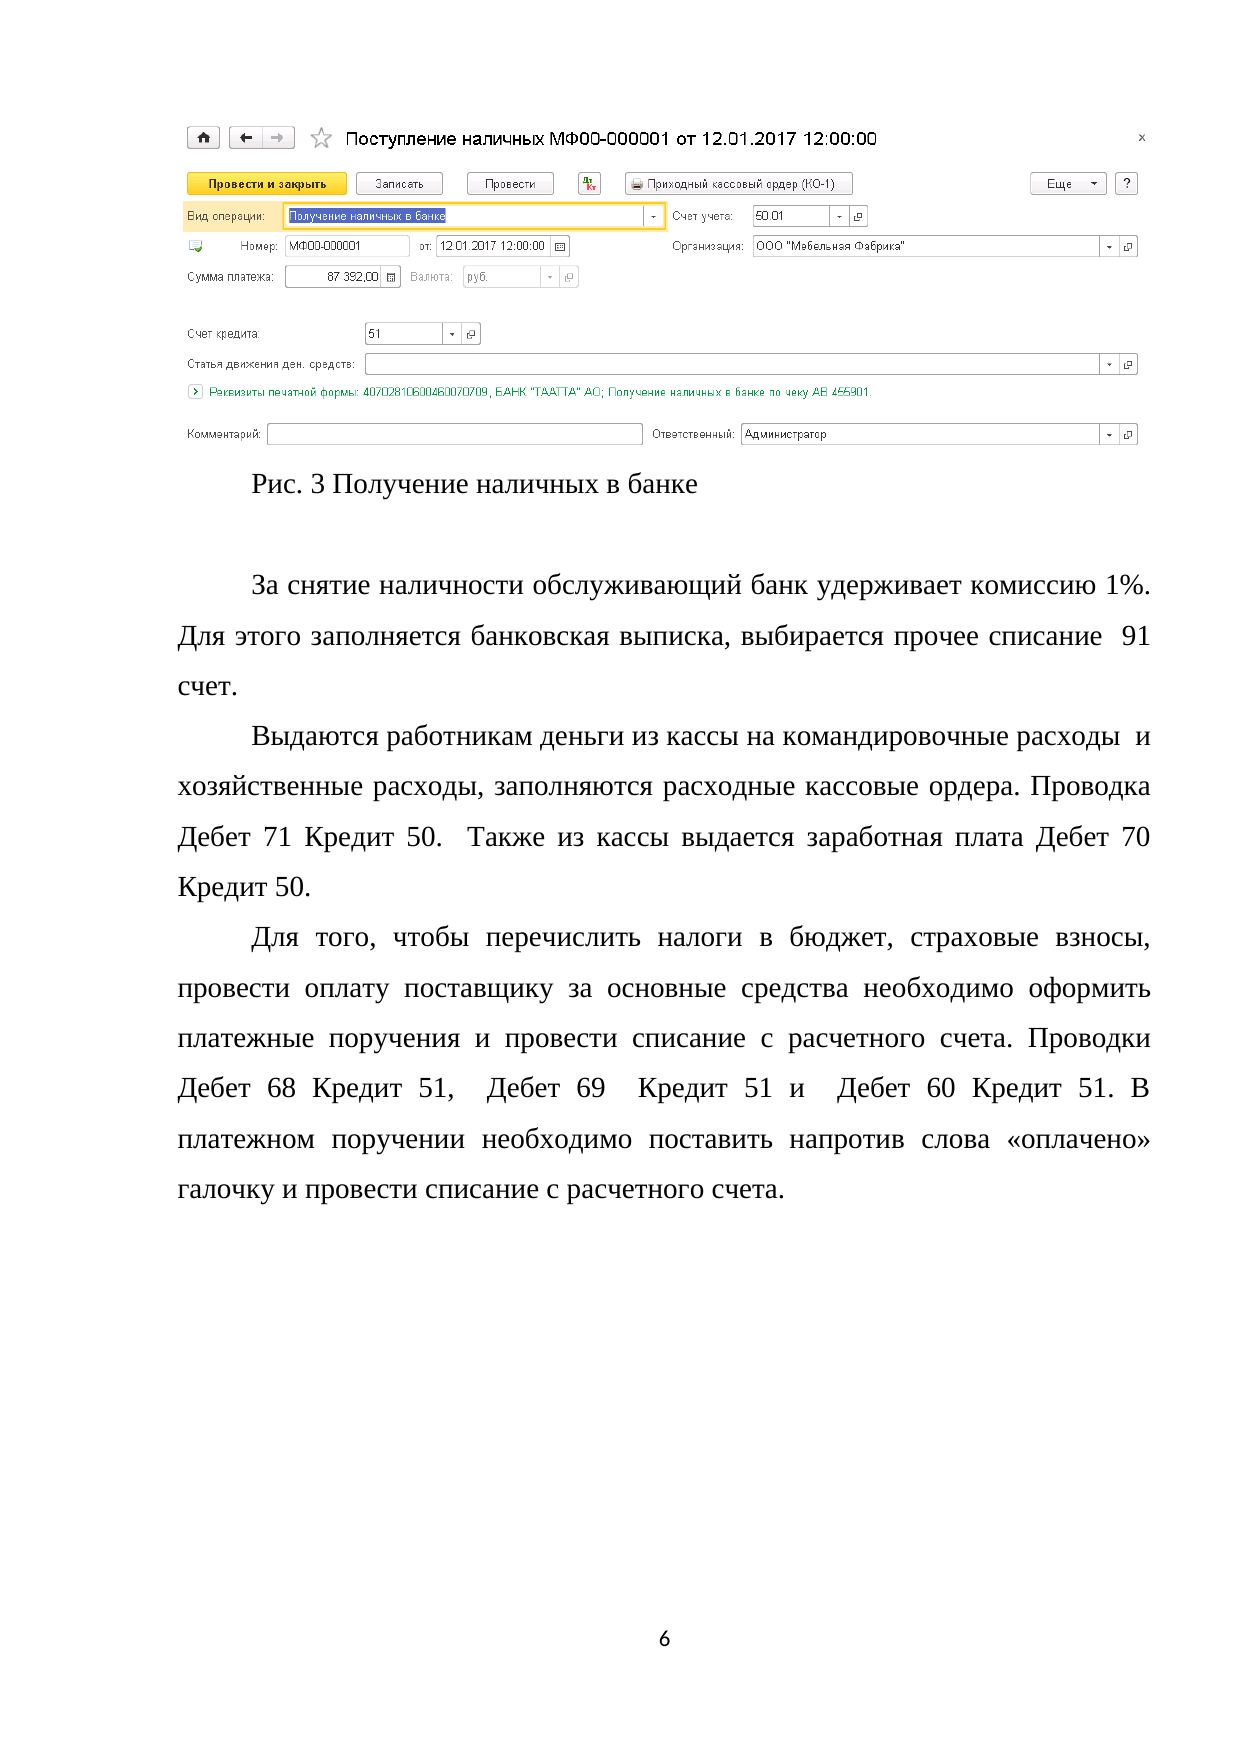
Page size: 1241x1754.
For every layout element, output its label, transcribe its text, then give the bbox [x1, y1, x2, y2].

text Для того, чтобы перечислить налоги в бюджет, страховые взносы, провести оплату поставщику за основные средства необходимо оформить платежные поручения и провести списание с расчетного счета. Проводки Дебет 68 Кредит 51, Дебет 69 Кредит 51 и Дебет 60 Кредит 51. В платежном поручении необходимо поставить напротив слова «оплачено» галочку и провести списание с расчетного счета. [177, 919, 1152, 1204]
text За снятие наличности обслуживающий банк удерживает комиссию 1%. Для этого заполняется банковская выписка, выбирается прочее списание 91 счет. [177, 567, 1152, 701]
picture [177, 118, 1152, 453]
text Рис. 3 Получение наличных в банке [177, 467, 1152, 500]
text Выдаются работникам деньги из кассы на командировочные расходы и хозяйственные расходы, заполняются расходные кассовые ордера. Проводка Дебет 71 Кредит 50. Также из кассы выдается заработная плата Дебет 70 Кредит 50. [177, 718, 1152, 903]
